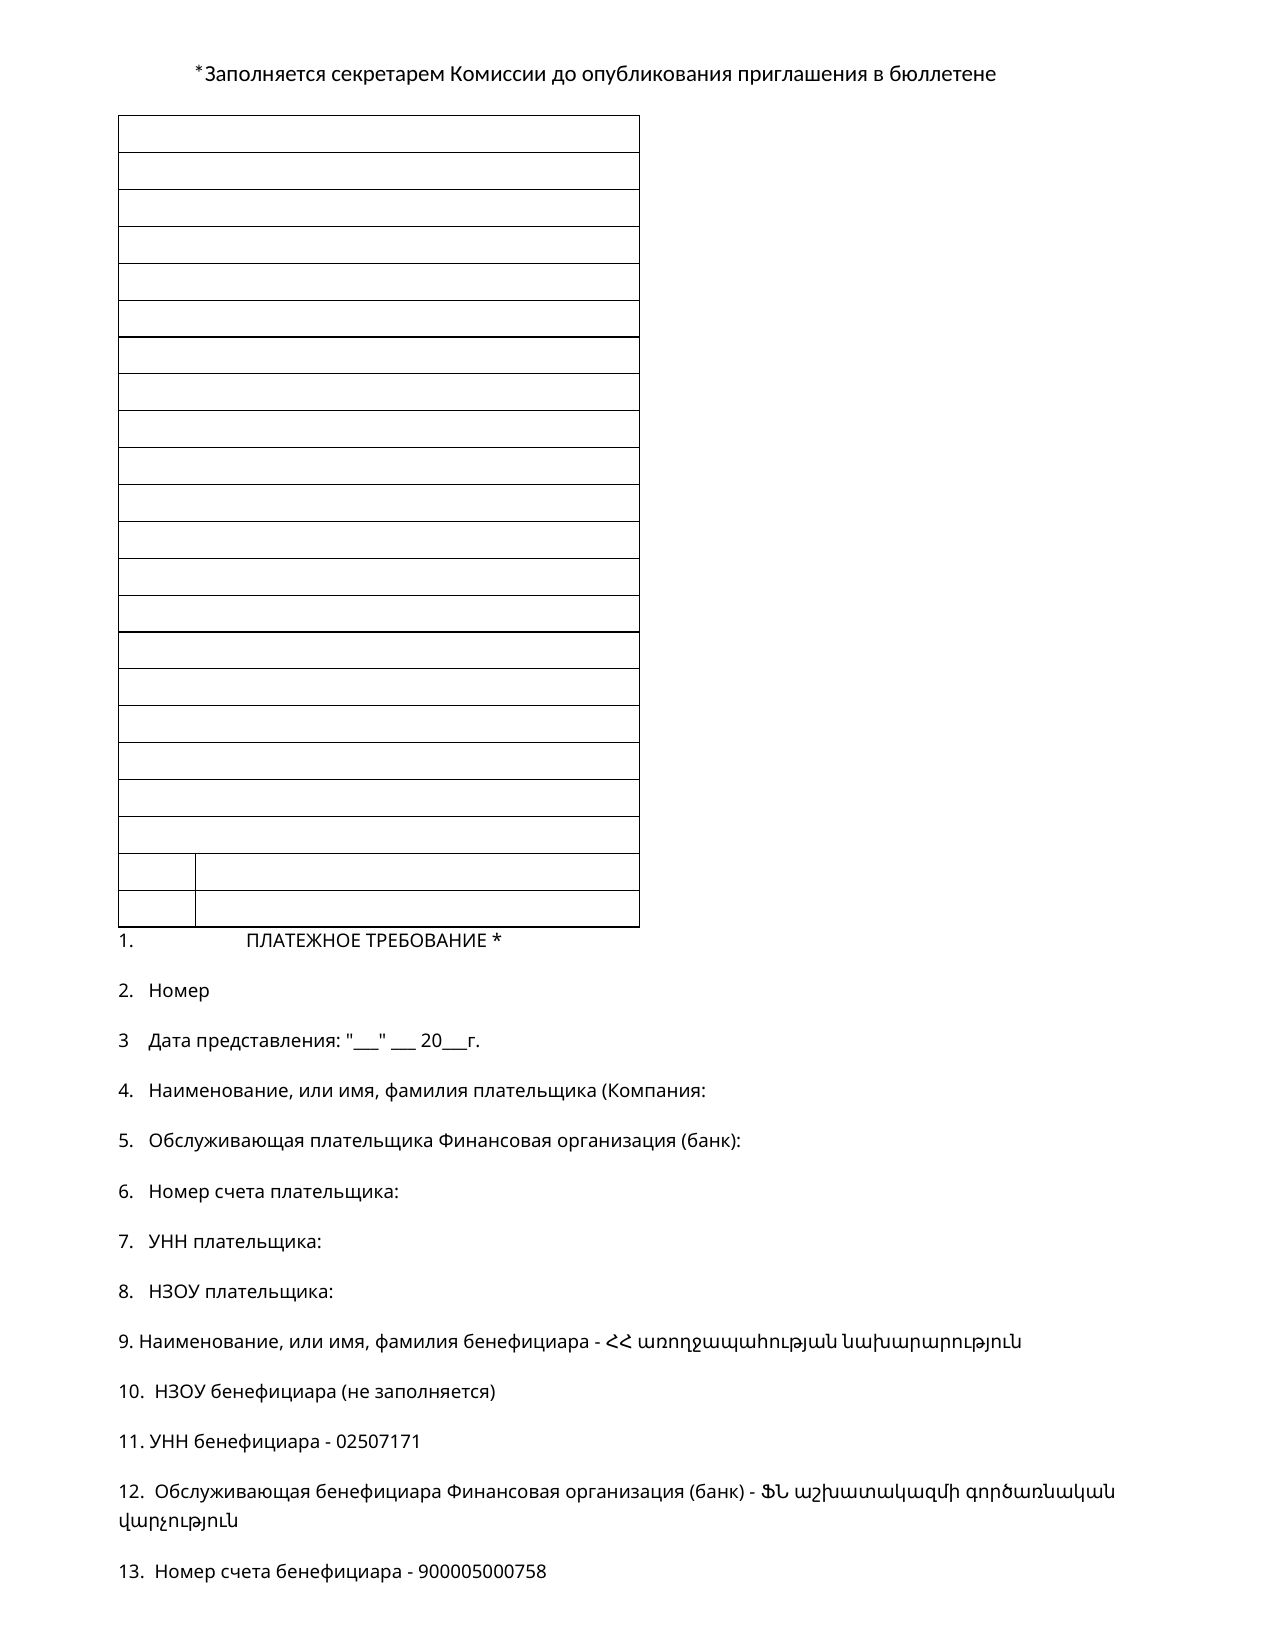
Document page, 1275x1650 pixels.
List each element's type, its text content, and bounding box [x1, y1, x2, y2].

text *Заполняется секретарем Комиссии до опубликования приглашения в бюллетене [118, 59, 1211, 87]
